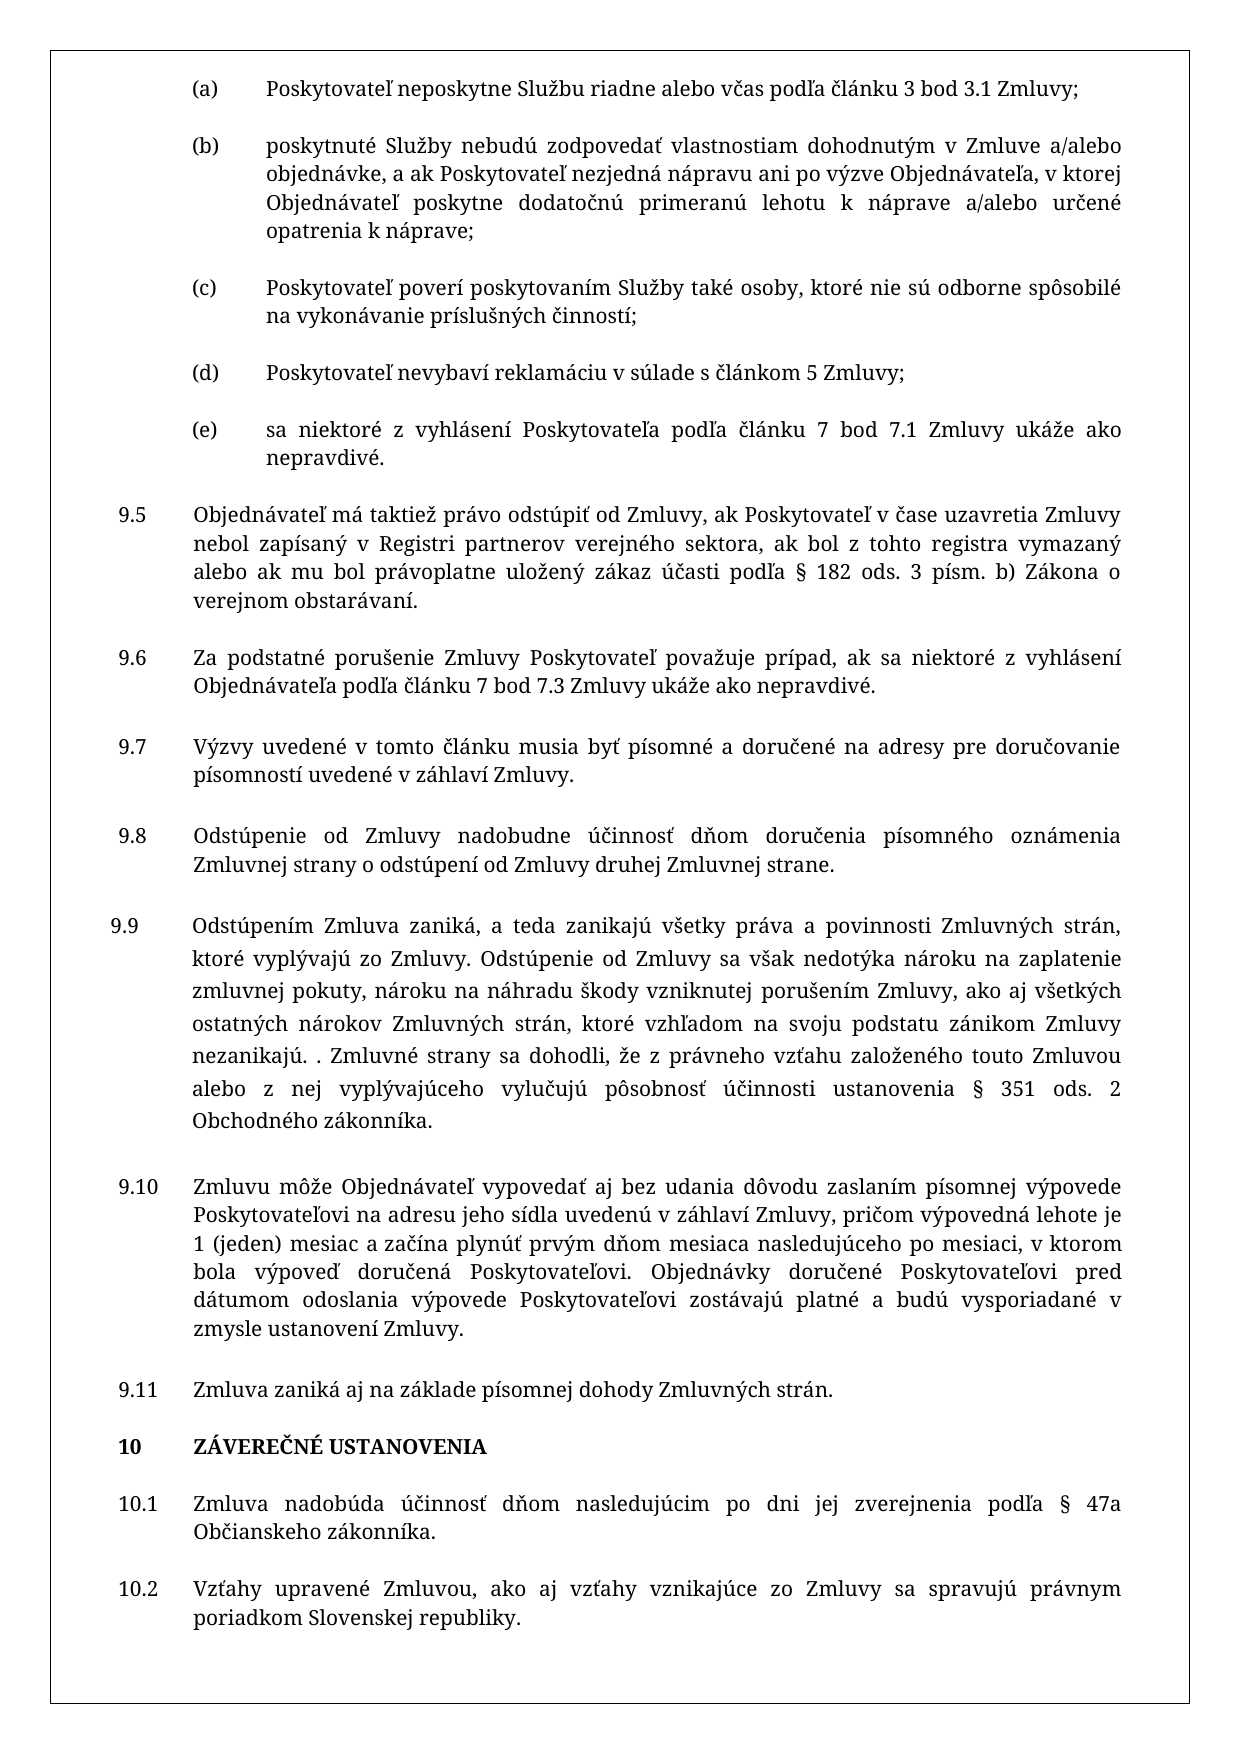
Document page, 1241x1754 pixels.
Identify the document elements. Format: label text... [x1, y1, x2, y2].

list Objednávateľ má taktiež právo odstúpiť od Zmluvy, ak Poskytovateľ v čase uzavretia Zmluvy nebol zapísaný v Registri partnerov verejného sektora, ak bol z tohto registra vymazaný alebo ak mu bol právoplatne uložený zákaz účasti podľa § 182 ods. 3 písm. b) Zákona o verejnom obstarávaní. [118, 500, 1122, 614]
list Vzťahy upravené Zmluvou, ako aj vzťahy vznikajúce zo Zmluvy sa spravujú právnym poriadkom Slovenskej republiky. [118, 1574, 1122, 1631]
list Poskytovateľ poverí poskytovaním Služby také osoby, ktoré nie sú odborne spôsobilé na vykonávanie príslušných činností; [192, 273, 1122, 330]
list poskytnuté Služby nebudú zodpovedať vlastnostiam dohodnutým v Zmluve a/alebo objednávke, a ak Poskytovateľ nezjedná nápravu ani po výzve Objednávateľa, v ktorej Objednávateľ poskytne dodatočnú primeranú lehotu k náprave a/alebo určené opatrenia k náprave; [192, 131, 1122, 244]
list Za podstatné porušenie Zmluvy Poskytovateľ považuje prípad, ak sa niektoré z vyhlásení Objednávateľa podľa článku 7 bod 7.3 Zmluvy ukáže ako nepravdivé. [118, 643, 1122, 699]
list Výzvy uvedené v tomto článku musia byť písomné a doručené na adresy pre doručovanie písomností uvedené v záhlaví Zmluvy. [118, 732, 1122, 789]
list Zmluvu môže Objednávateľ vypovedať aj bez udania dôvodu zaslaním písomnej výpovede Poskytovateľovi na adresu jeho sídla uvedenú v záhlaví Zmluvy, pričom výpovedná lehote je 1 (jeden) mesiac a začína plynúť prvým dňom mesiaca nasledujúceho po mesiaci, v ktorom bola výpoveď doručená Poskytovateľovi. Objednávky doručené Poskytovateľovi pred dátumom odoslania výpovede Poskytovateľovi zostávajú platné a budú vysporiadané v zmysle ustanovení Zmluvy. [118, 1172, 1122, 1342]
list Odstúpením Zmluva zaniká, a teda zanikajú všetky práva a povinnosti Zmluvných strán, ktoré vyplývajú zo Zmluvy. Odstúpenie od Zmluvy sa však nedotýka nároku na zaplatenie zmluvnej pokuty, nároku na náhradu škody vzniknutej porušením Zmluvy, ako aj všetkých ostatných nárokov Zmluvných strán, ktoré vzhľadom na svoju podstatu zánikom Zmluvy nezanikajú. . Zmluvné strany sa dohodli, že z právneho vzťahu založeného touto Zmluvou alebo z nej vyplývajúceho vylučujú pôsobnosť účinnosti ustanovenia § 351 ods. 2 Obchodného zákonníka. [110, 911, 1122, 1135]
list Poskytovateľ neposkytne Službu riadne alebo včas podľa článku 3 bod 3.1 Zmluvy; [192, 74, 1122, 102]
list ZÁVEREČNÉ USTANOVENIA [118, 1432, 1122, 1460]
list Zmluva zaniká aj na základe písomnej dohody Zmluvných strán. [118, 1375, 1122, 1403]
list Zmluva nadobúda účinnosť dňom nasledujúcim po dni jej zverejnenia podľa § 47a Občianskeho zákonníka. [118, 1489, 1122, 1546]
list Poskytovateľ nevybaví reklamáciu v súlade s článkom 5 Zmluvy; [192, 358, 1122, 387]
list Odstúpenie od Zmluvy nadobudne účinnosť dňom doručenia písomného oznámenia Zmluvnej strany o odstúpení od Zmluvy druhej Zmluvnej strane. [118, 822, 1122, 878]
list sa niektoré z vyhlásení Poskytovateľa podľa článku 7 bod 7.1 Zmluvy ukáže ako nepravdivé. [192, 415, 1122, 472]
